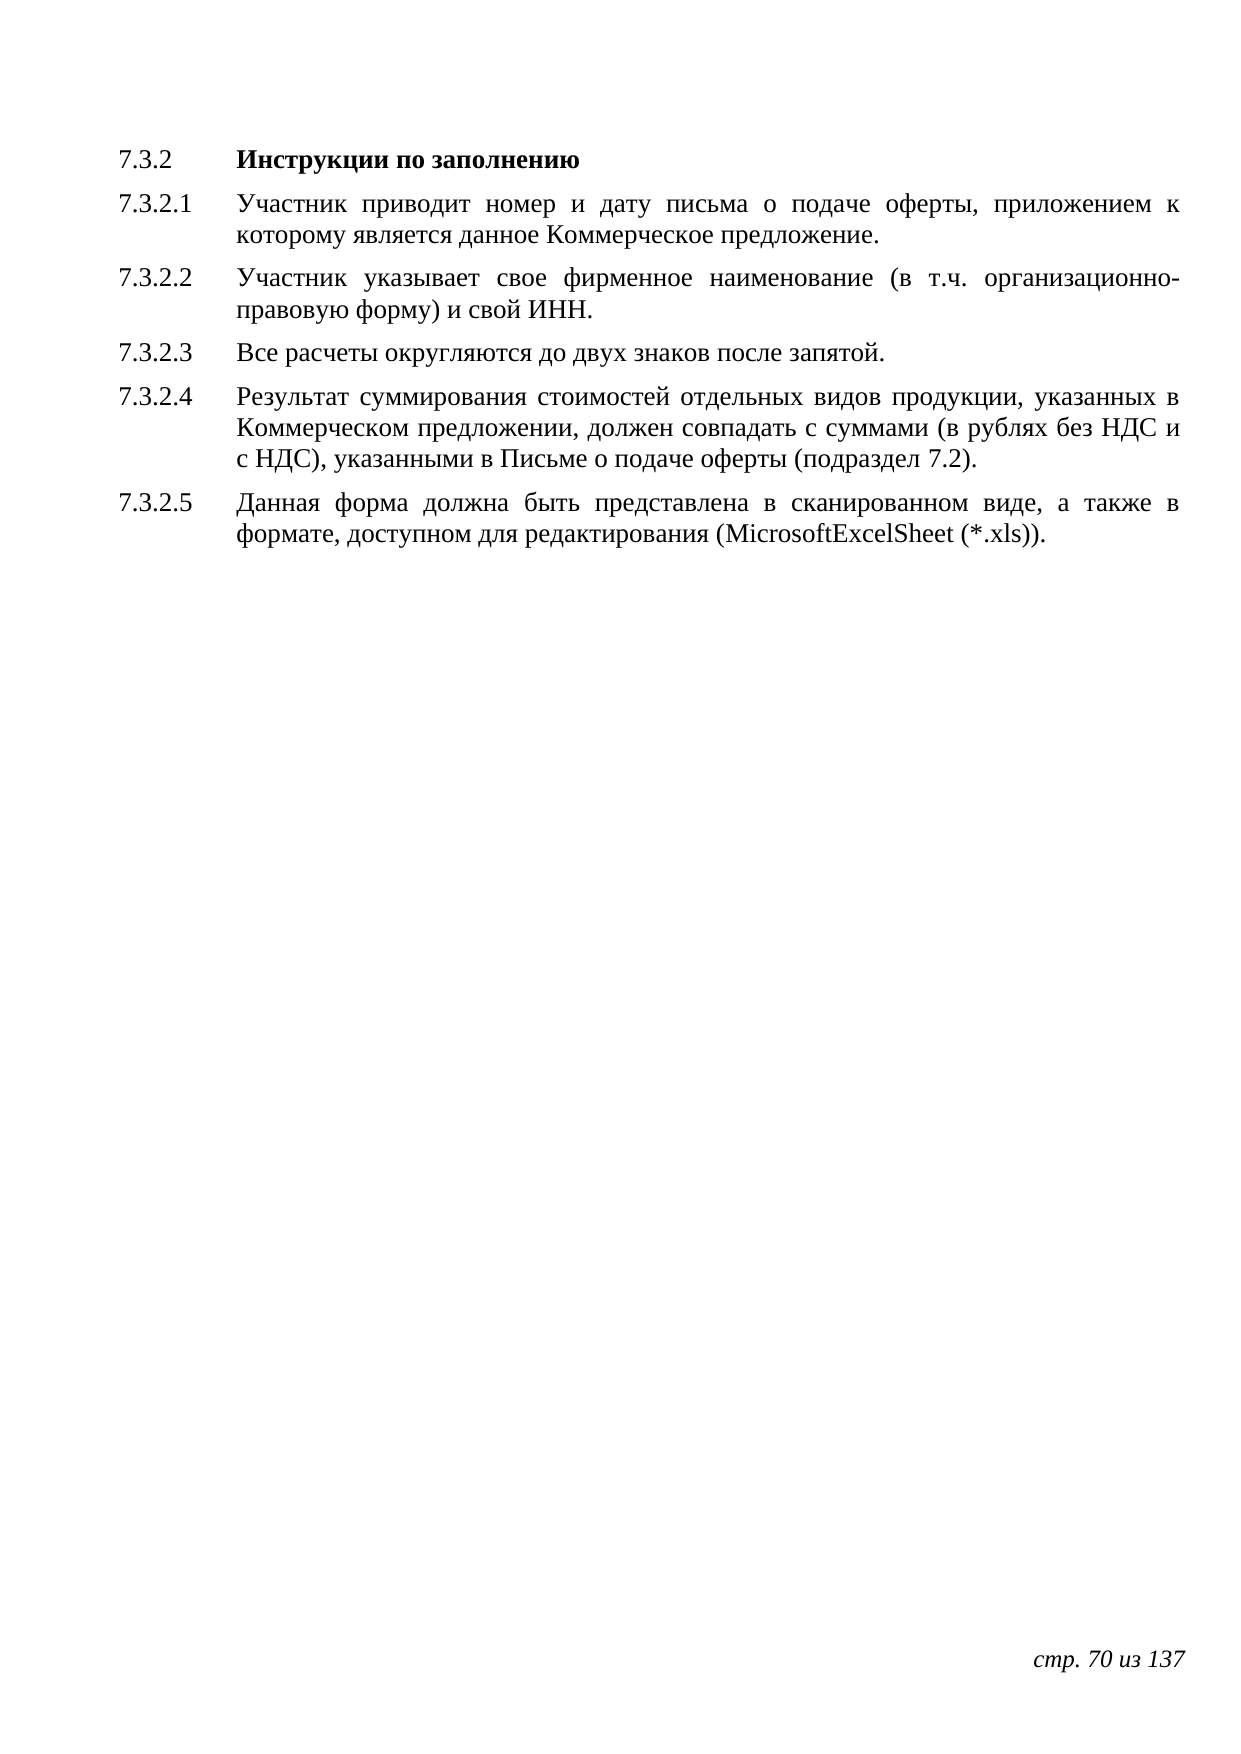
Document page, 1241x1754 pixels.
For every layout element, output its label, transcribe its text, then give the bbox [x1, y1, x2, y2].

text Данная форма должна быть представлена в сканированном виде, а также в формате, доступном для редактирования (MicrosoftExcelSheet (*.xls)). [118, 486, 1181, 548]
text Инструкции по заполнению [118, 143, 1181, 174]
text Участник указывает свое фирменное наименование (в т.ч. организационно-правовую форму) и свой ИНН. [118, 262, 1181, 324]
text Результат суммирования стоимостей отдельных видов продукции, указанных в Коммерческом предложении, должен совпадать с суммами (в рублях без НДС и с НДС), указанными в Письме о подаче оферты (подраздел 7.2). [118, 380, 1181, 473]
text Все расчеты округляются до двух знаков после запятой. [118, 336, 1181, 367]
text Участник приводит номер и дату письма о подаче оферты, приложением к которому является данное Коммерческое предложение. [118, 187, 1181, 249]
